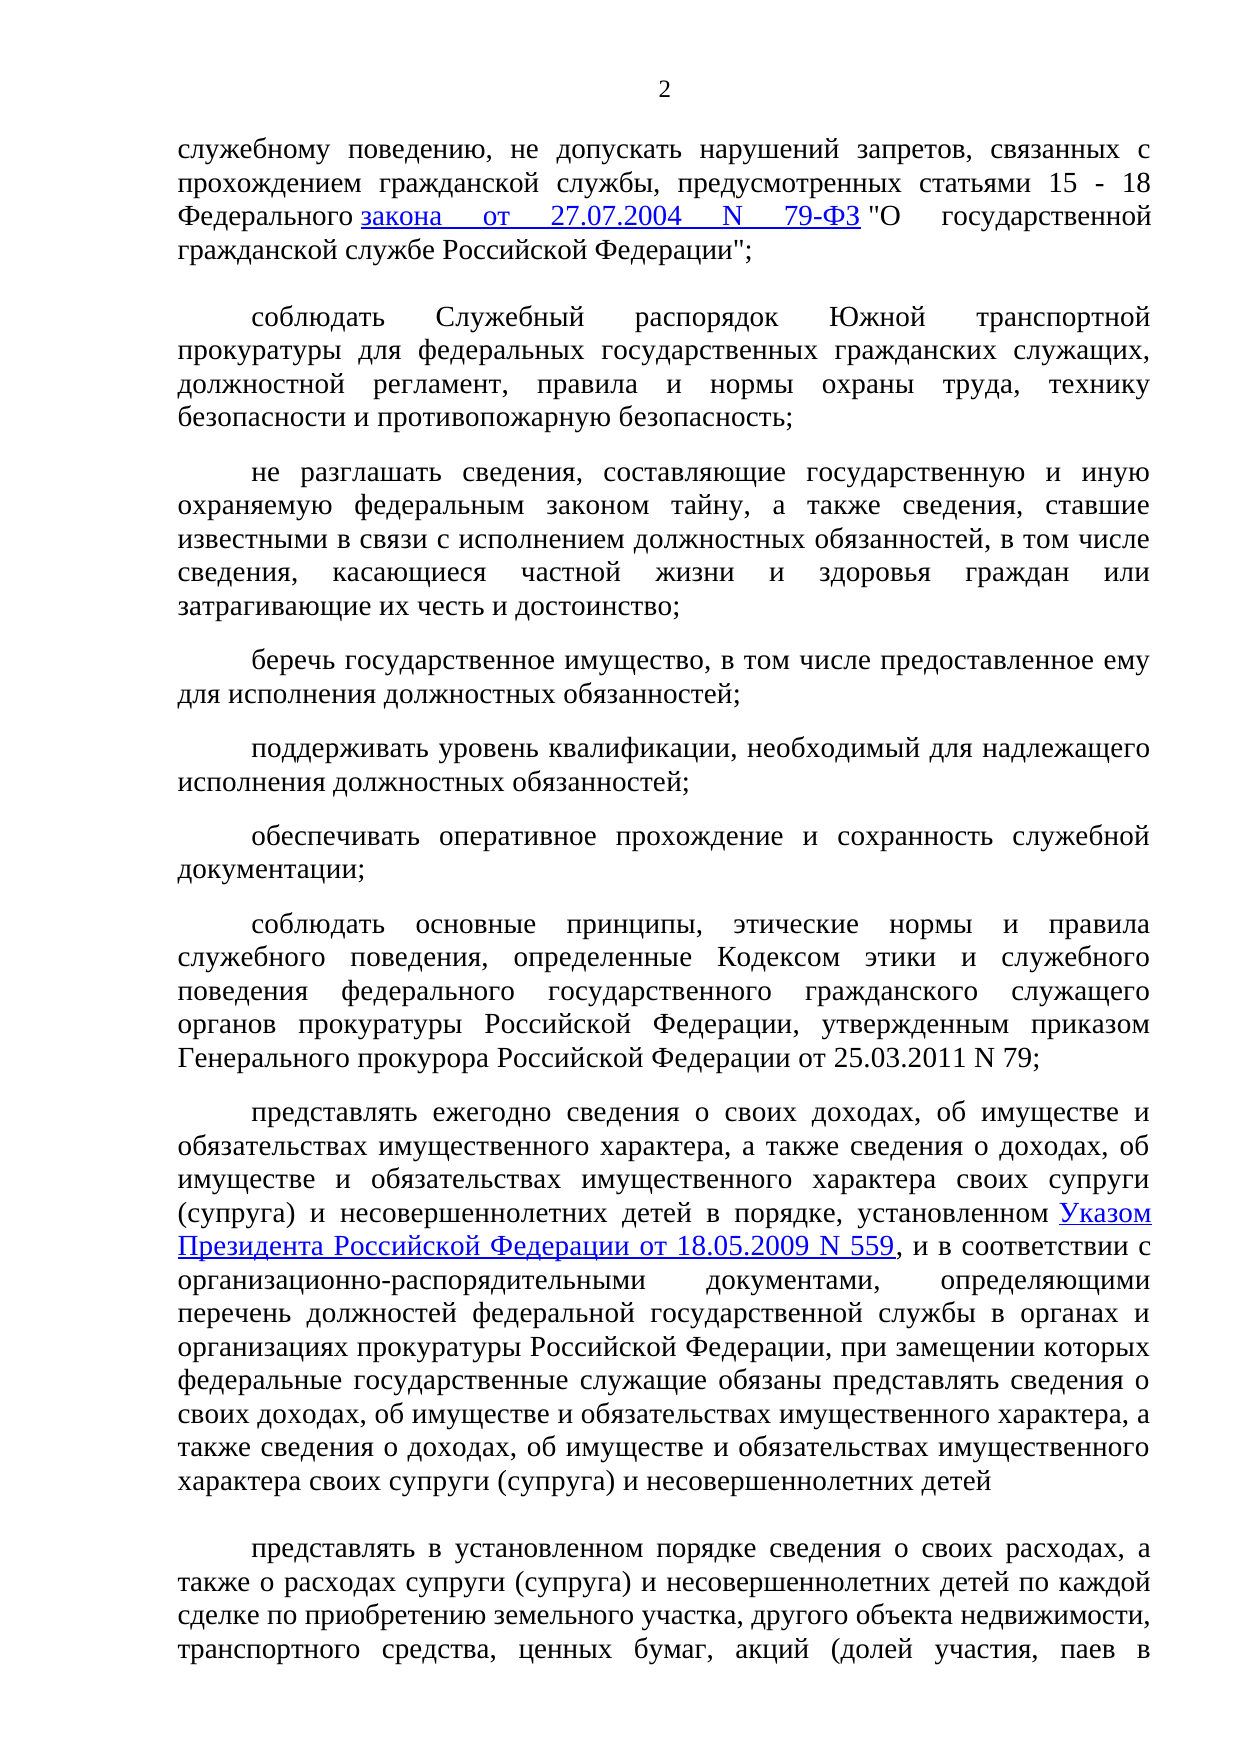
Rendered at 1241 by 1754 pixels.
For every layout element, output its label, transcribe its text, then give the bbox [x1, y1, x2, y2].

text не разглашать сведения, составляющие государственную и иную охраняемую федеральным законом тайну, а также сведения, ставшие известными в связи с исполнением должностных обязанностей, в том числе сведения, касающиеся частной жизни и здоровья граждан или затрагивающие их честь и достоинство; [177, 454, 1152, 622]
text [177, 1530, 1152, 1664]
text соблюдать основные принципы, этические нормы и правила служебного поведения, определенные Кодексом этики и служебного поведения федерального государственного гражданского служащего органов прокуратуры Российской Федерации, утвержденным приказом Генерального прокурора Российской Федерации от 25.03.2011 N 79; [177, 906, 1152, 1073]
text представлять ежегодно сведения о своих доходах, об имуществе и обязательствах имущественного характера, а также сведения о доходах, об имуществе и обязательствах имущественного характера своих супруги (супруга) и несовершеннолетних детей в порядке, установленном Указом Президента Российской Федерации от 18.05.2009 N 559, и в соответствии с организационно-распорядительными документами, определяющими перечень должностей федеральной государственной службы в органах и организациях прокуратуры Российской Федерации, при замещении которых федеральные государственные служащие обязаны представлять сведения о своих доходах, об имуществе и обязательствах имущественного характера, а также сведения о доходах, об имуществе и обязательствах имущественного характера своих супруги (супруга) и несовершеннолетних детей [177, 1094, 1152, 1497]
text соблюдать Служебный распорядок Южной транспортной прокуратуры для федеральных государственных гражданских служащих, должностной регламент, правила и нормы охраны труда, технику безопасности и противопожарную безопасность; [177, 299, 1152, 433]
text поддерживать уровень квалификации, необходимый для надлежащего исполнения должностных обязанностей; [177, 730, 1152, 797]
text беречь государственное имущество, в том числе предоставленное ему для исполнения должностных обязанностей; [177, 642, 1152, 709]
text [177, 131, 1152, 265]
text обеспечивать оперативное прохождение и сохранность служебной документации; [177, 818, 1152, 885]
